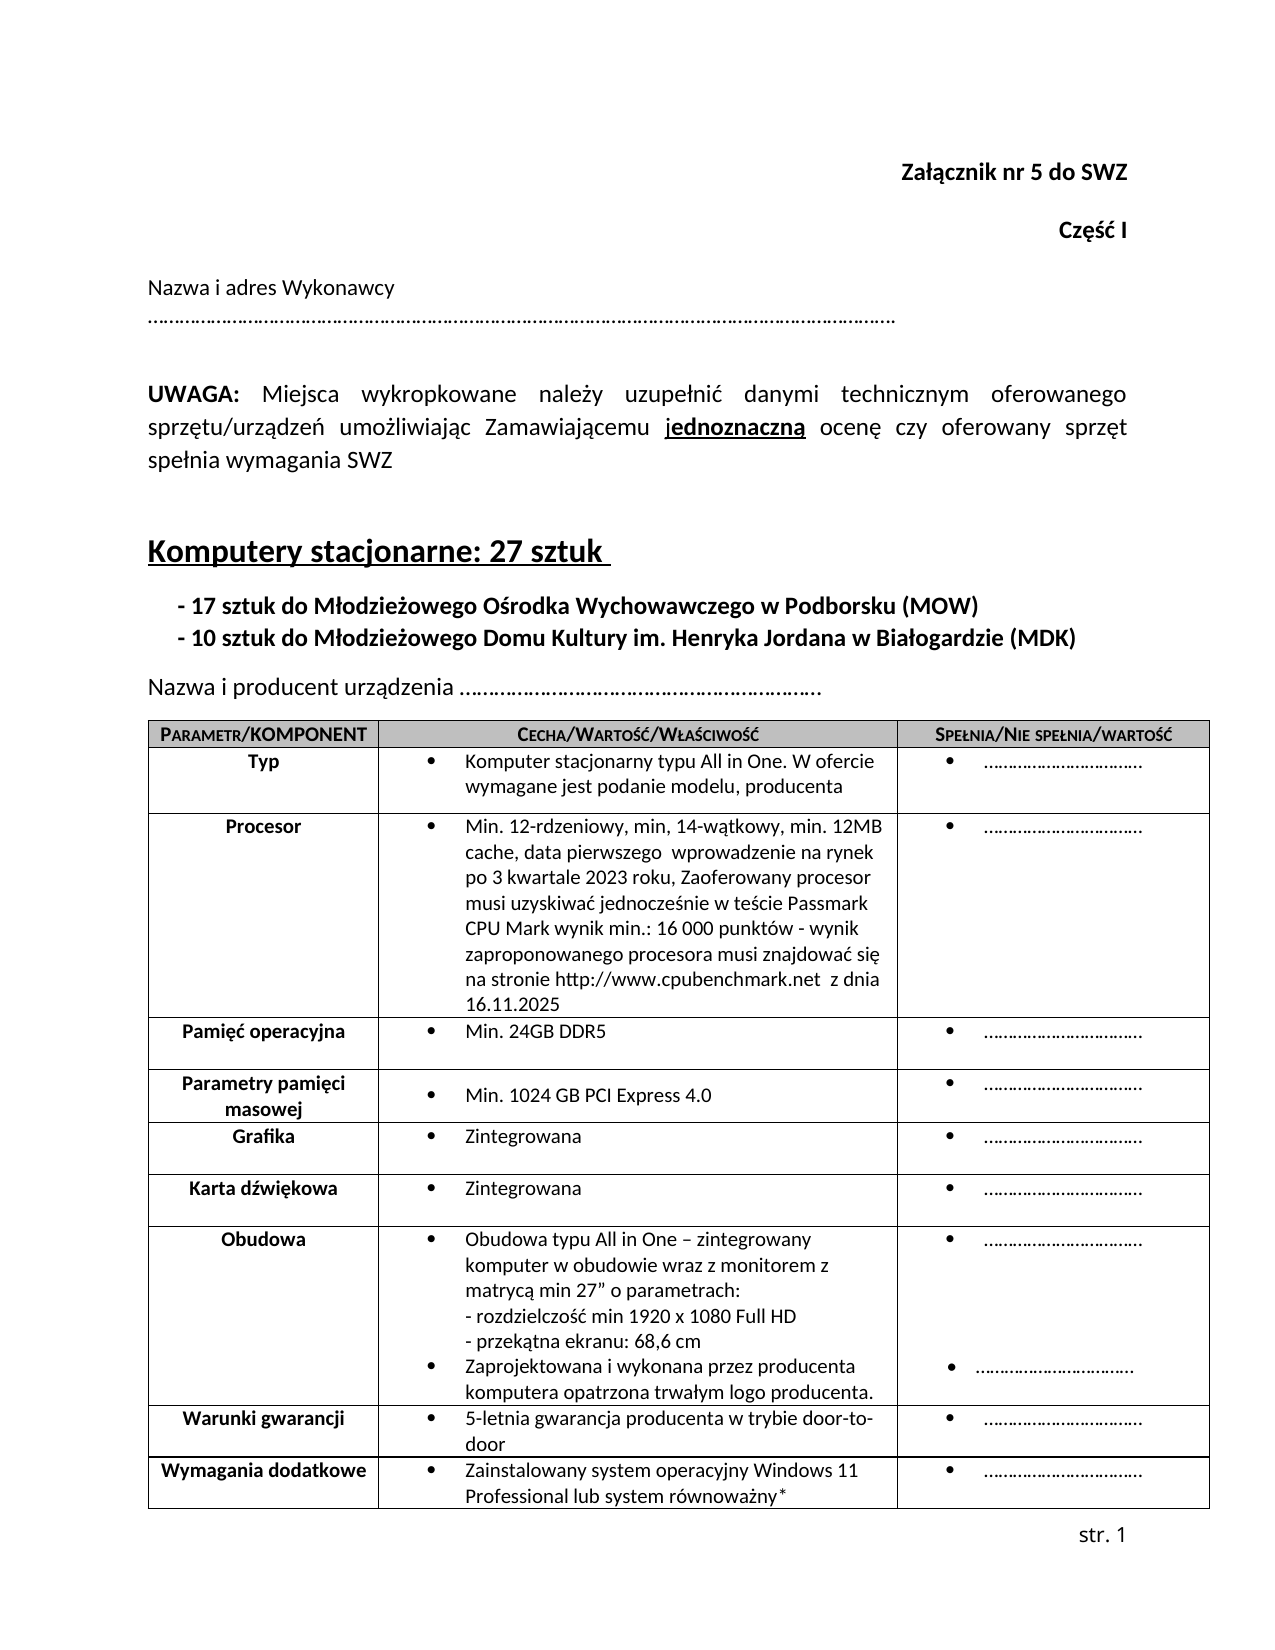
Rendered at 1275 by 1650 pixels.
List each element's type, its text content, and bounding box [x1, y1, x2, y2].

text Nazwa i producent urządzenia ……………………………………………………… [148, 671, 1127, 701]
table_cell …………………………… [898, 1406, 1209, 1456]
table_header Spełnia/Nie spełnia/wartość [898, 721, 1209, 747]
table_cell …………………………… [898, 1175, 1209, 1226]
list - 17 sztuk do Młodzieżowego Ośrodka Wychowawczego w Podborsku (MOW) [177, 590, 1127, 621]
table_cell Wymagania dodatkowe [149, 1458, 378, 1508]
text Załącznik nr 5 do SWZ [148, 156, 1127, 187]
list - 10 sztuk do Młodzieżowego Domu Kultury im. Henryka Jordana w Białogardzie (MDK) [177, 622, 1127, 653]
table_cell Warunki gwarancji [149, 1406, 378, 1456]
table_cell 5-letnia gwarancja producenta w trybie door-to-door [379, 1406, 897, 1456]
table_cell Grafika [149, 1123, 378, 1174]
table_cell …………………………… [898, 748, 1209, 813]
text Część I [148, 214, 1127, 245]
table_cell …………………………… [898, 1123, 1209, 1174]
table_cell Min. 12-rdzeniowy, min, 14-wątkowy, min. 12MB cache, data pierwszego wprowadzenie na rynek po 3 kwartale 2023 roku, Zaoferowany procesor musi uzyskiwać jednocześnie w teście Passmark CPU Mark wynik min.: 16 000 punktów - wynik zaproponowanego procesora musi znajdować się na stronie http://www.cpubenchmark.net z dnia 16.11.2025 [379, 814, 897, 1017]
table_cell Zintegrowana [379, 1123, 897, 1174]
table_cell Komputer stacjonarny typu All in One. W ofercie wymagane jest podanie modelu, producenta [379, 748, 897, 813]
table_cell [379, 1458, 897, 1508]
text Nazwa i adres Wykonawcy ……………………………………………………………………………………………………………………………. [148, 273, 1127, 329]
table_cell Pamięć operacyjna [149, 1018, 378, 1069]
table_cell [898, 1458, 1209, 1508]
table_cell Min. 1024 GB PCI Express 4.0 [379, 1070, 897, 1122]
table_cell …………………………… [898, 1070, 1209, 1122]
table_cell …………………………… • …………………………… [898, 1227, 1209, 1404]
table_cell …………………………… [898, 814, 1209, 1017]
table_cell Obudowa typu All in One – zintegrowany komputer w obudowie wraz z monitorem z matrycą min 27” o parametrach: - rozdzielczość min 1920 x 1080 Full HD - przekątna ekranu: 68,6 cm Zaprojektowana i wykonana przez producenta komputera opatrzona trwałym logo producenta. [379, 1227, 897, 1404]
table_cell Parametry pamięci masowej [149, 1070, 378, 1122]
text Komputery stacjonarne: 27 sztuk [148, 529, 1127, 570]
table_cell Zintegrowana [379, 1175, 897, 1226]
table_cell Obudowa [149, 1227, 378, 1404]
table_cell …………………………… [898, 1018, 1209, 1069]
table_cell Typ [149, 748, 378, 813]
table_header Parametr/KOMPONENT [149, 721, 378, 747]
table_cell Min. 24GB DDR5 [379, 1018, 897, 1069]
text UWAGA: Miejsca wykropkowane należy uzupełnić danymi technicznym oferowanego sprzętu/urządzeń umożliwiając Zamawiającemu jednoznaczną ocenę czy oferowany sprzęt spełnia wymagania SWZ [148, 378, 1127, 475]
table_cell Procesor [149, 814, 378, 1017]
table_cell Karta dźwiękowa [149, 1175, 378, 1226]
table_header Cecha/Wartość/Właściwość [379, 721, 897, 747]
